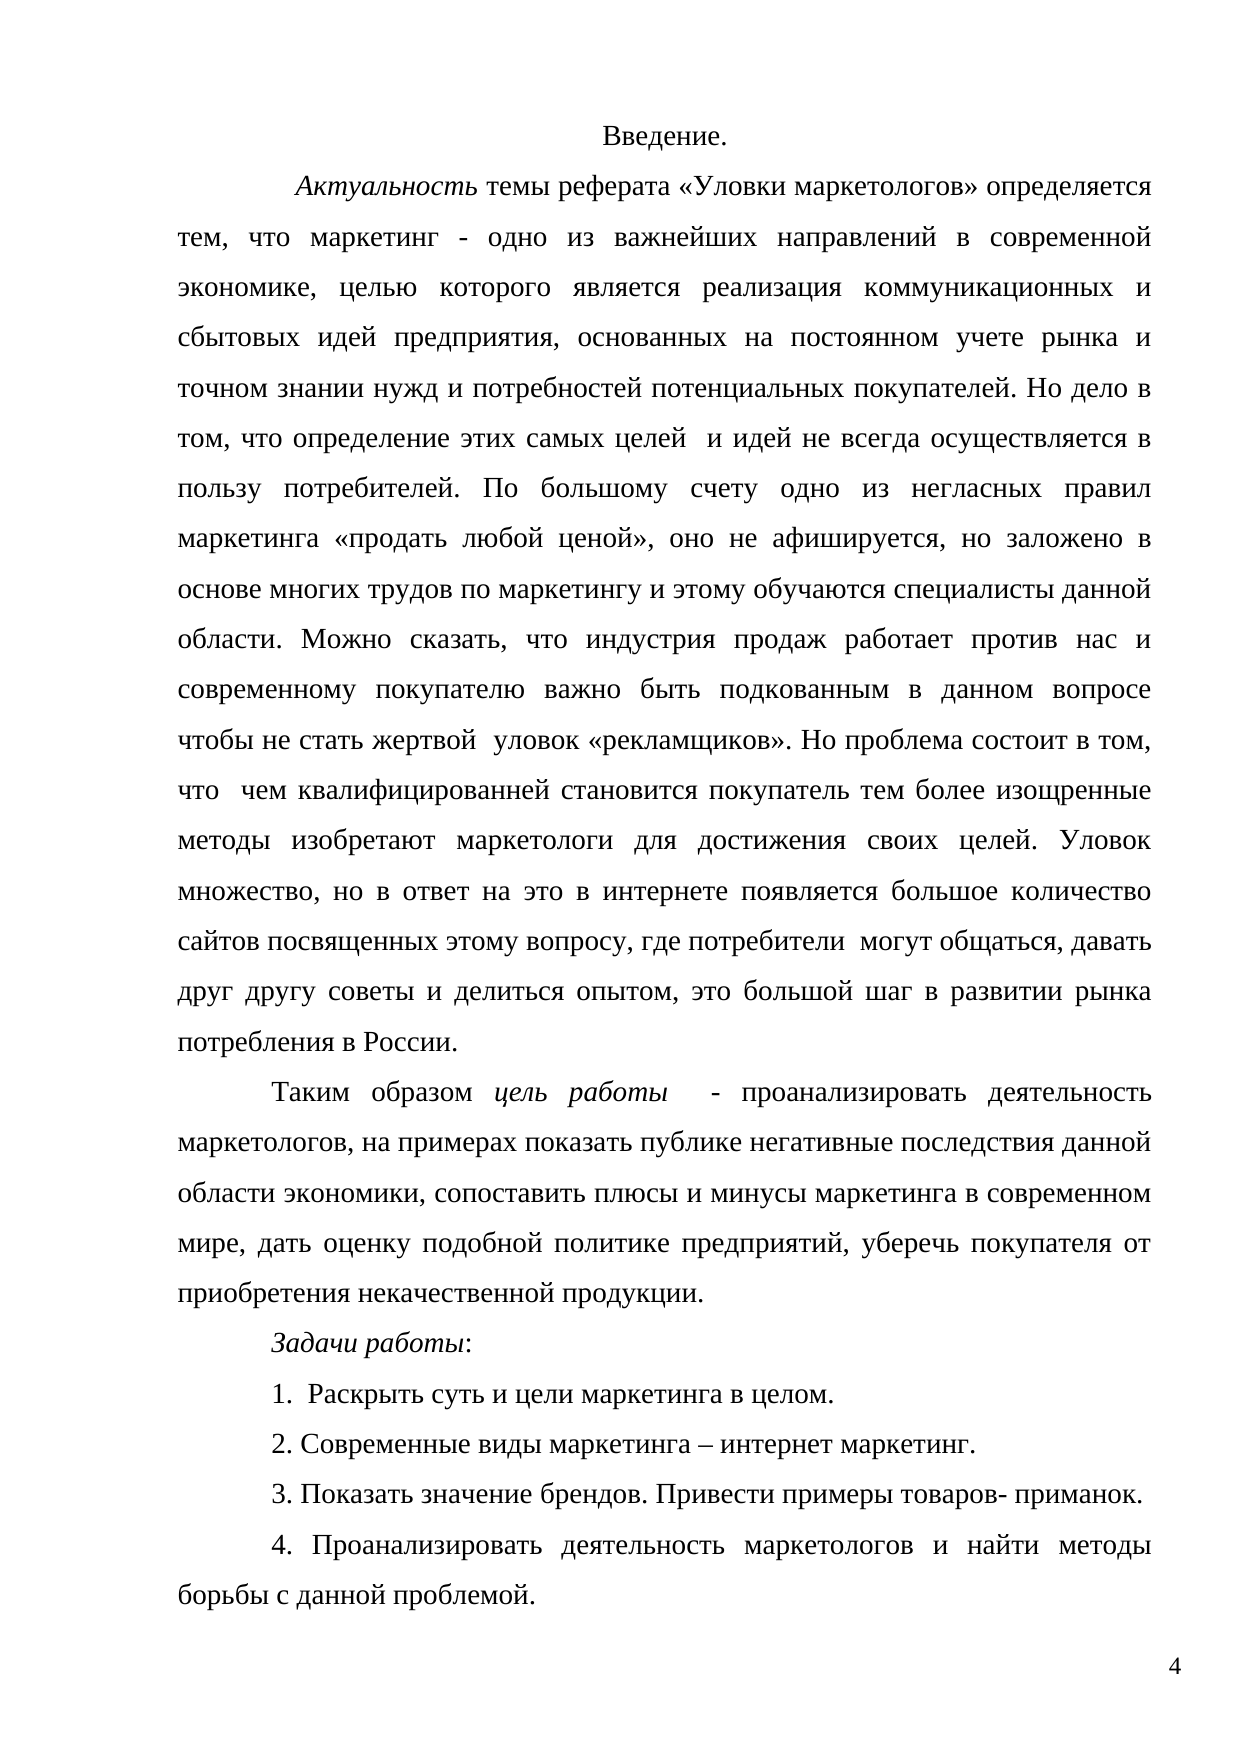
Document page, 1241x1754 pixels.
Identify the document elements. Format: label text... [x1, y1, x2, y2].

text Актуальность темы реферата «Уловки маркетологов» определяется тем, что маркетинг - одно из важнейших направлений в современной экономике, целью которого является реализация коммуникационных и сбытовых идей предприятия, основанных на постоянном учете рынка и точном знании нужд и потребностей потенциальных покупателей. Но дело в том, что определение этих самых целей и идей не всегда осуществляется в пользу потребителей. По большому счету одно из негласных правил маркетинга «продать любой ценой», оно не афишируется, но заложено в основе многих трудов по маркетингу и этому обучаются специалисты данной области. Можно сказать, что индустрия продаж работает против нас и современному покупателю важно быть подкованным в данном вопросе чтобы не стать жертвой уловок «рекламщиков». Но проблема состоит в том, что чем квалифицированней становится покупатель тем более изощренные методы изобретают маркетологи для достижения своих целей. Уловок множество, но в ответ на это в интернете появляется большое количество сайтов посвященных этому вопросу, где потребители могут общаться, давать друг другу советы и делиться опытом, это большой шаг в развитии рынка потребления в России. [177, 168, 1152, 1057]
text 2. Современные виды маркетинга – интернет маркетинг. [177, 1426, 1152, 1460]
text Задачи работы: [177, 1326, 1152, 1359]
text Таким образом цель работы - проанализировать деятельность маркетологов, на примерах показать публике негативные последствия данной области экономики, сопоставить плюсы и минусы маркетинга в современном мире, дать оценку подобной политике предприятий, уберечь покупателя от приобретения некачественной продукции. [177, 1074, 1152, 1309]
text 4. Проанализировать деятельность маркетологов и найти методы борьбы с данной проблемой. [177, 1527, 1152, 1611]
text 1. Раскрыть суть и цели маркетинга в целом. [177, 1376, 1152, 1409]
text Введение. [177, 118, 1152, 152]
text 3. Показать значение брендов. Привести примеры товаров- приманок. [177, 1477, 1152, 1510]
